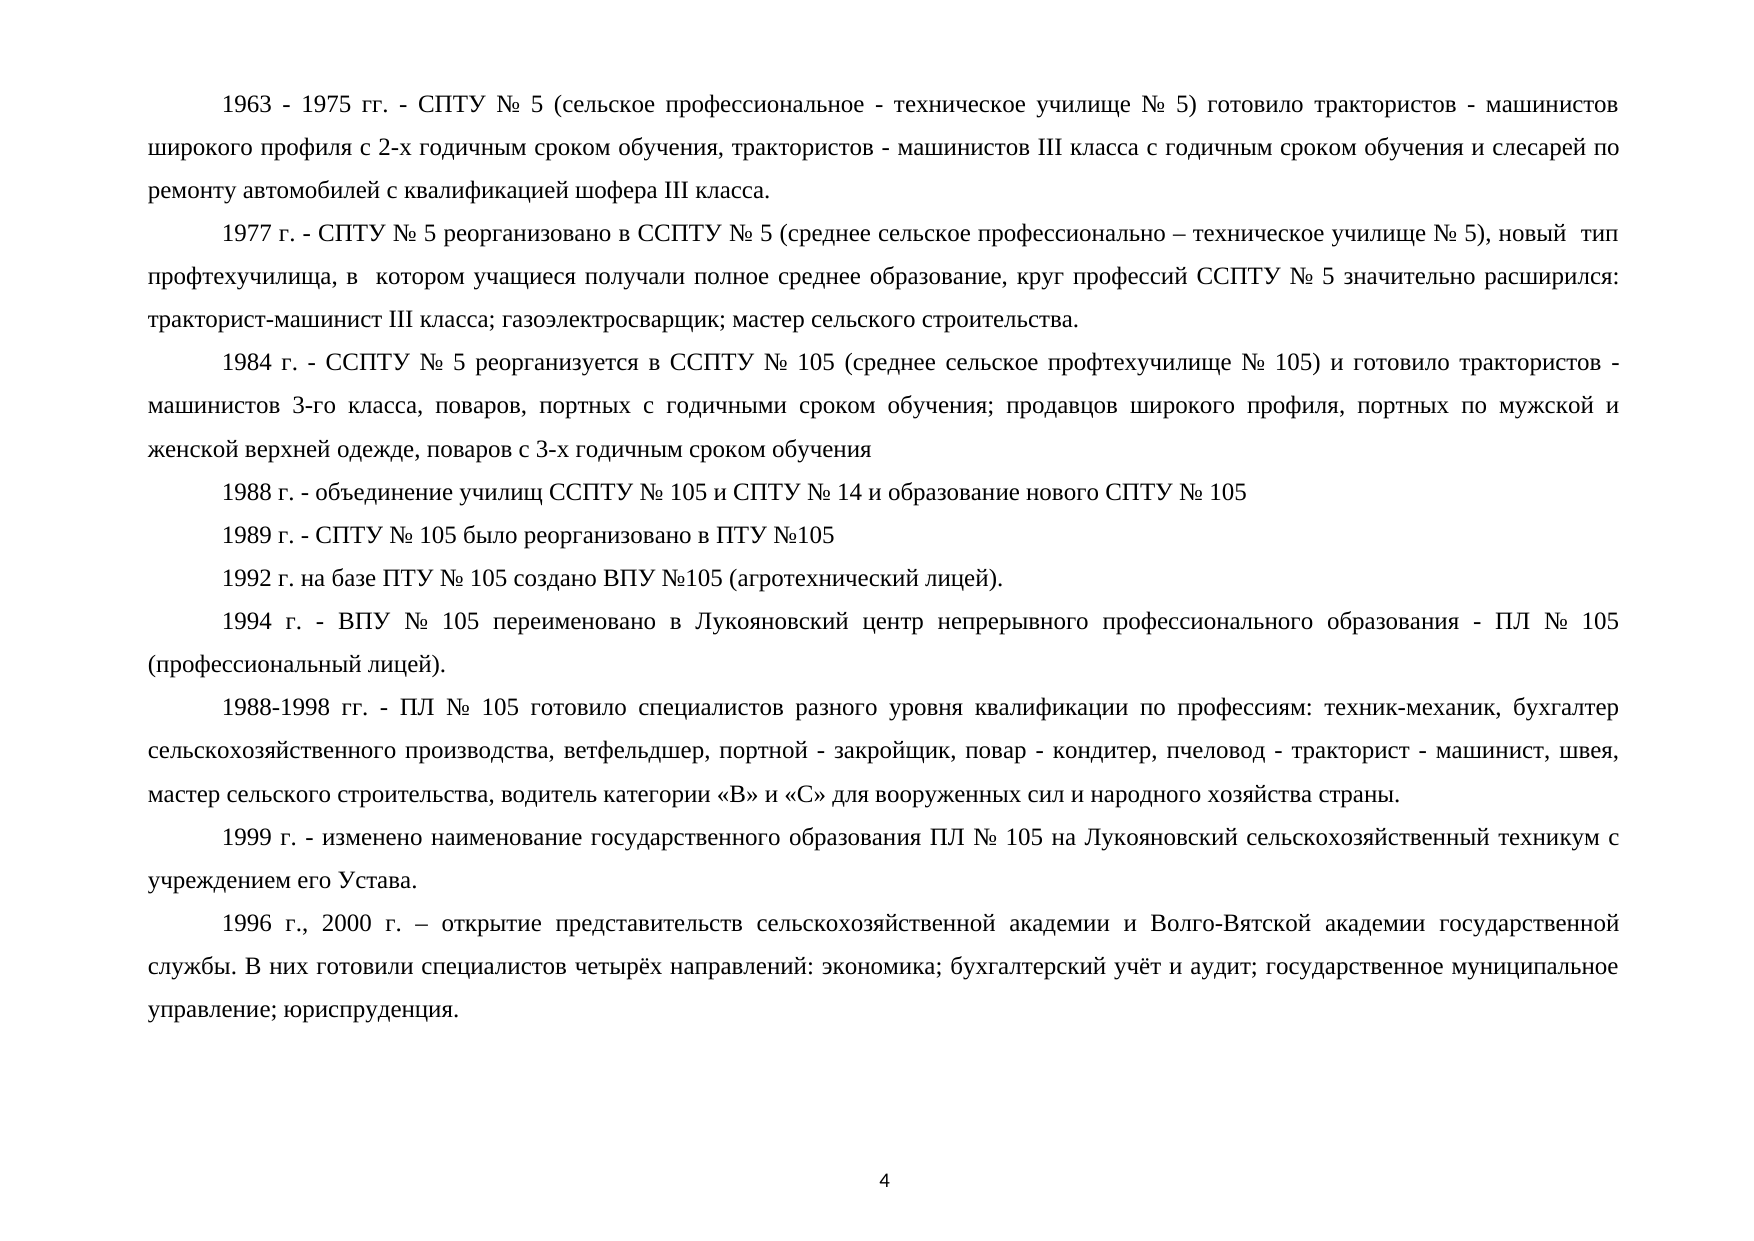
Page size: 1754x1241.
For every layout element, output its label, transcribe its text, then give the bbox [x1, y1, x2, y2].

text 1994 г. - ВПУ № 105 переименовано в Лукояновский центр непрерывного профессионального образования - ПЛ № 105 (профессиональный лицей). [148, 606, 1621, 678]
text 1992 г. на базе ПТУ № 105 создано ВПУ №105 (агротехнический лицей). [148, 563, 1621, 592]
text 1996 г., 2000 г. – открытие представительств сельскохозяйственной академии и Волго-Вятской академии государственной службы. В них готовили специалистов четырёх направлений: экономика; бухгалтерский учёт и аудит; государственное муниципальное управление; юриспруденция. [148, 908, 1621, 1023]
text 1963 - 1975 гг. - СПТУ № 5 (сельское профессиональное - техническое училище № 5) готовило трактористов - машинистов широкого профиля с 2-х годичным сроком обучения, трактористов - машинистов III класса с годичным сроком обучения и слесарей по ремонту автомобилей с квалификацией шофера III класса. [148, 89, 1621, 204]
text 1999 г. - изменено наименование государственного образования ПЛ № 105 на Лукояновский сельскохозяйственный техникум с учреждением его Устава. [148, 822, 1621, 894]
text 1988-1998 гг. - ПЛ № 105 готовило специалистов разного уровня квалификации по профессиям: техник-механик, бухгалтер сельскохозяйственного производства, ветфельдшер, портной - закройщик, повар - кондитер, пчеловод - тракторист - машинист, швея, мастер сельского строительства, водитель категории «В» и «С» для вооруженных сил и народного хозяйства страны. [148, 692, 1621, 807]
text 1984 г. - ССПТУ № 5 реорганизуется в ССПТУ № 105 (среднее сельское профтехучилище № 105) и готовило трактористов - машинистов 3-го класса, поваров, портных с годичными сроком обучения; продавцов широкого профиля, портных по мужской и женской верхней одежде, поваров с 3-х годичным сроком обучения [148, 347, 1621, 462]
text 1977 г. - СПТУ № 5 реорганизовано в ССПТУ № 5 (среднее сельское профессионально – техническое училище № 5), новый тип профтехучилища, в котором учащиеся получали полное среднее образование, круг профессий ССПТУ № 5 значительно расширился: тракторист-машинист III класса; газоэлектросварщик; мастер сельского строительства. [148, 218, 1621, 333]
text 1989 г. - СПТУ № 105 было реорганизовано в ПТУ №105 [148, 520, 1621, 549]
text 1988 г. - объединение училищ ССПТУ № 105 и СПТУ № 14 и образование нового СПТУ № 105 [148, 477, 1621, 506]
